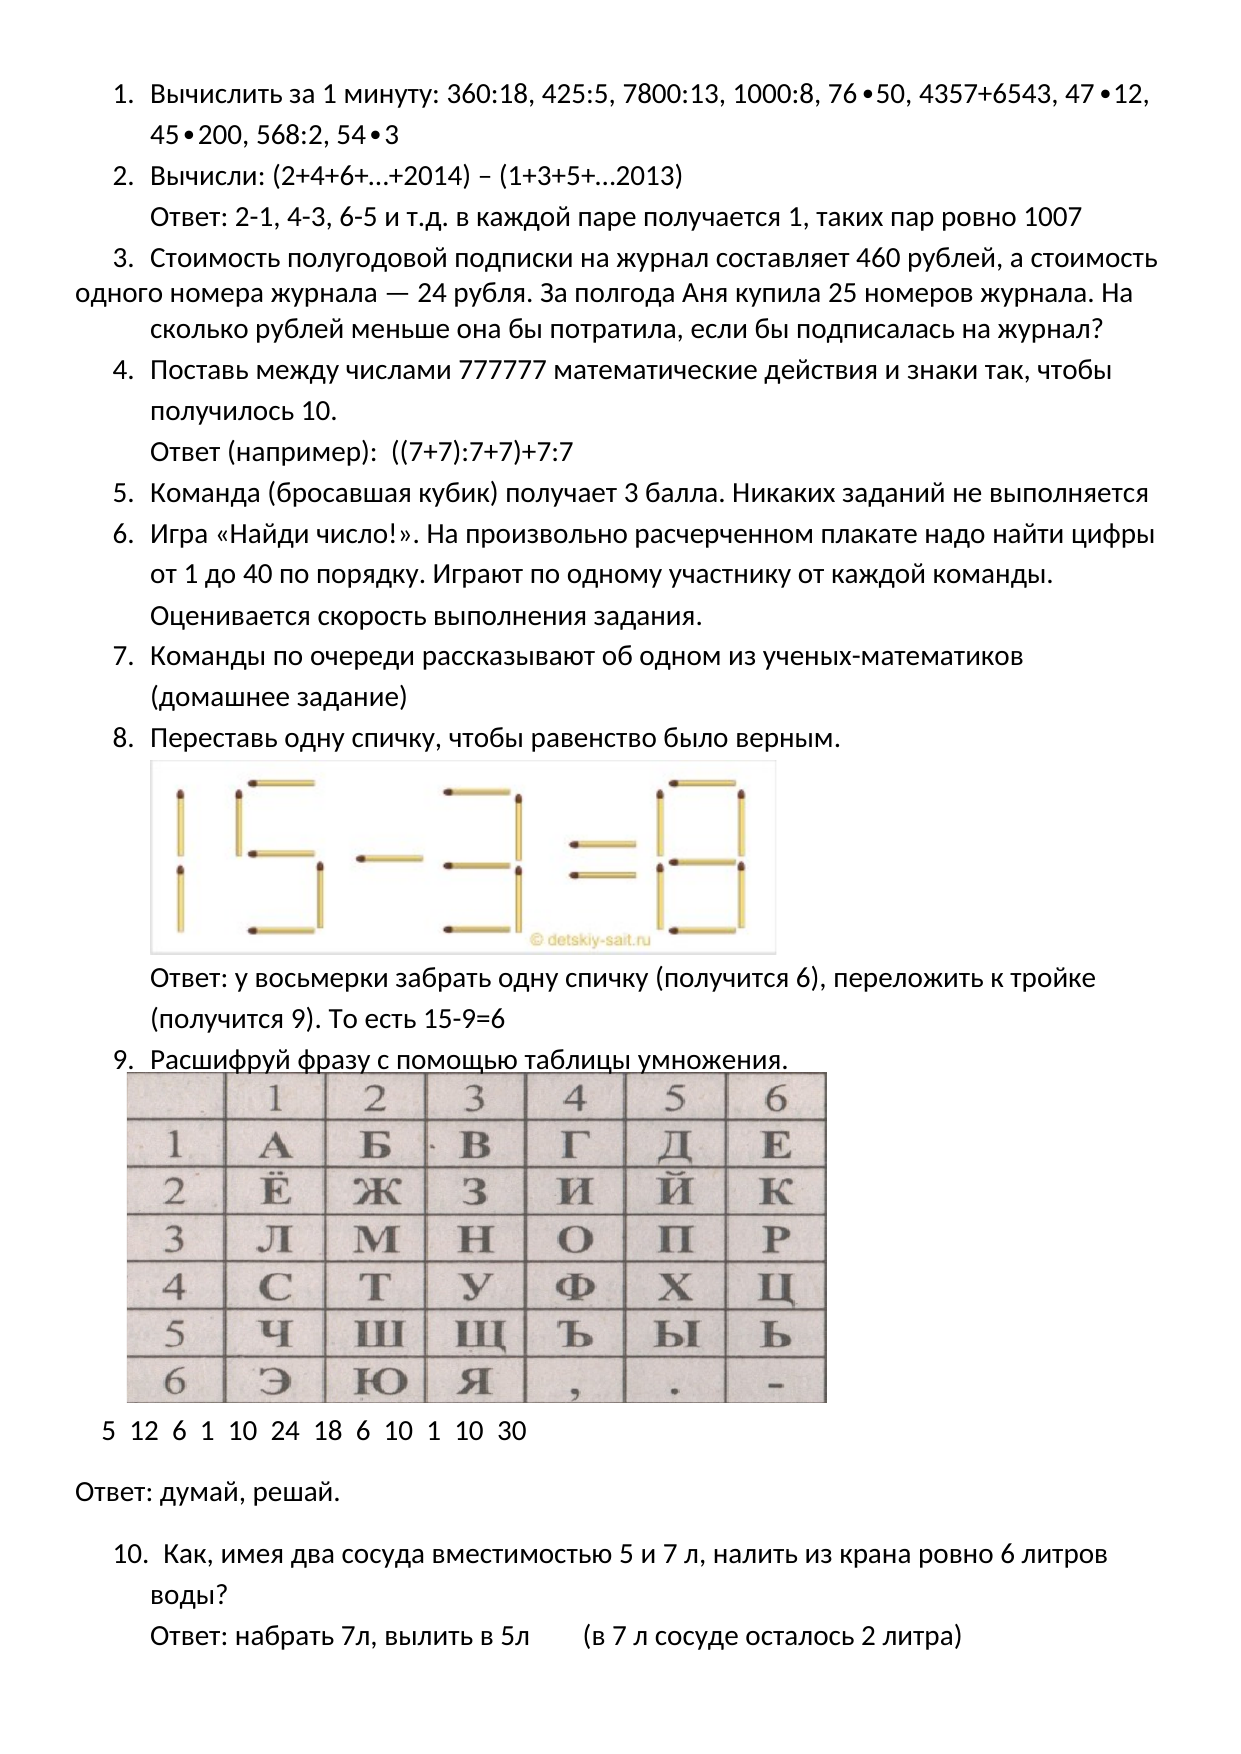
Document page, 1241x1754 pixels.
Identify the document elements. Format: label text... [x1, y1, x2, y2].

list Поставь между числами 777777 математические действия и знаки так, чтобы получилось 10. [112, 351, 1165, 427]
list Ответ: у восьмерки забрать одну спичку (получится 6), переложить к тройке (получится 9). То есть 15-9=6 [150, 959, 1165, 1036]
list Вычислить за 1 минуту: 360:18, 425:5, 7800:13, 1000:8, 76∙50, 4357+6543, 47∙12, 45∙200, 568:2, 54∙3 [112, 75, 1165, 152]
text одного номера журнала — 24 рубля. За полгода Аня купила 25 номеров журнала. На [75, 274, 1165, 310]
list Ответ: набрать 7л, вылить в 5л (в 7 л сосуде осталось 2 литра) [150, 1617, 1165, 1653]
list Расшифруй фразу с помощью таблицы умножения. [112, 1041, 1165, 1077]
list Ответ (например): ((7+7):7+7)+7:7 [150, 433, 1165, 468]
picture [150, 760, 777, 955]
list Игра «Найди число!». На произвольно расчерченном плакате надо найти цифры от 1 до 40 по порядку. Играют по одному участнику от каждой команды. Оценивается скорость выполнения задания. [112, 515, 1165, 632]
text 5 12 6 1 10 24 18 6 10 1 10 30 [75, 1412, 1165, 1447]
list Команда (бросавшая кубик) получает 3 балла. Никаких заданий не выполняется [112, 474, 1165, 509]
list Стоимость полугодовой подписки на журнал составляет 460 рублей, а стоимость [112, 239, 1165, 274]
list Вычисли: (2+4+6+…+2014) – (1+3+5+…2013) [112, 157, 1165, 192]
list Переставь одну спичку, чтобы равенство было верным. [112, 719, 1165, 755]
list сколько рублей меньше она бы потратила, если бы подписалась на журнал? [150, 310, 1165, 346]
picture [126, 1077, 827, 1403]
list Команды по очереди рассказывают об одном из ученых-математиков (домашнее задание) [112, 637, 1165, 714]
text Ответ: думай, решай. [75, 1473, 1165, 1509]
list Ответ: 2-1, 4-3, 6-5 и т.д. в каждой паре получается 1, таких пар ровно 1007 [150, 198, 1165, 233]
list Как, имея два сосуда вместимостью 5 и 7 л, налить из крана ровно 6 литров воды? [112, 1535, 1165, 1612]
